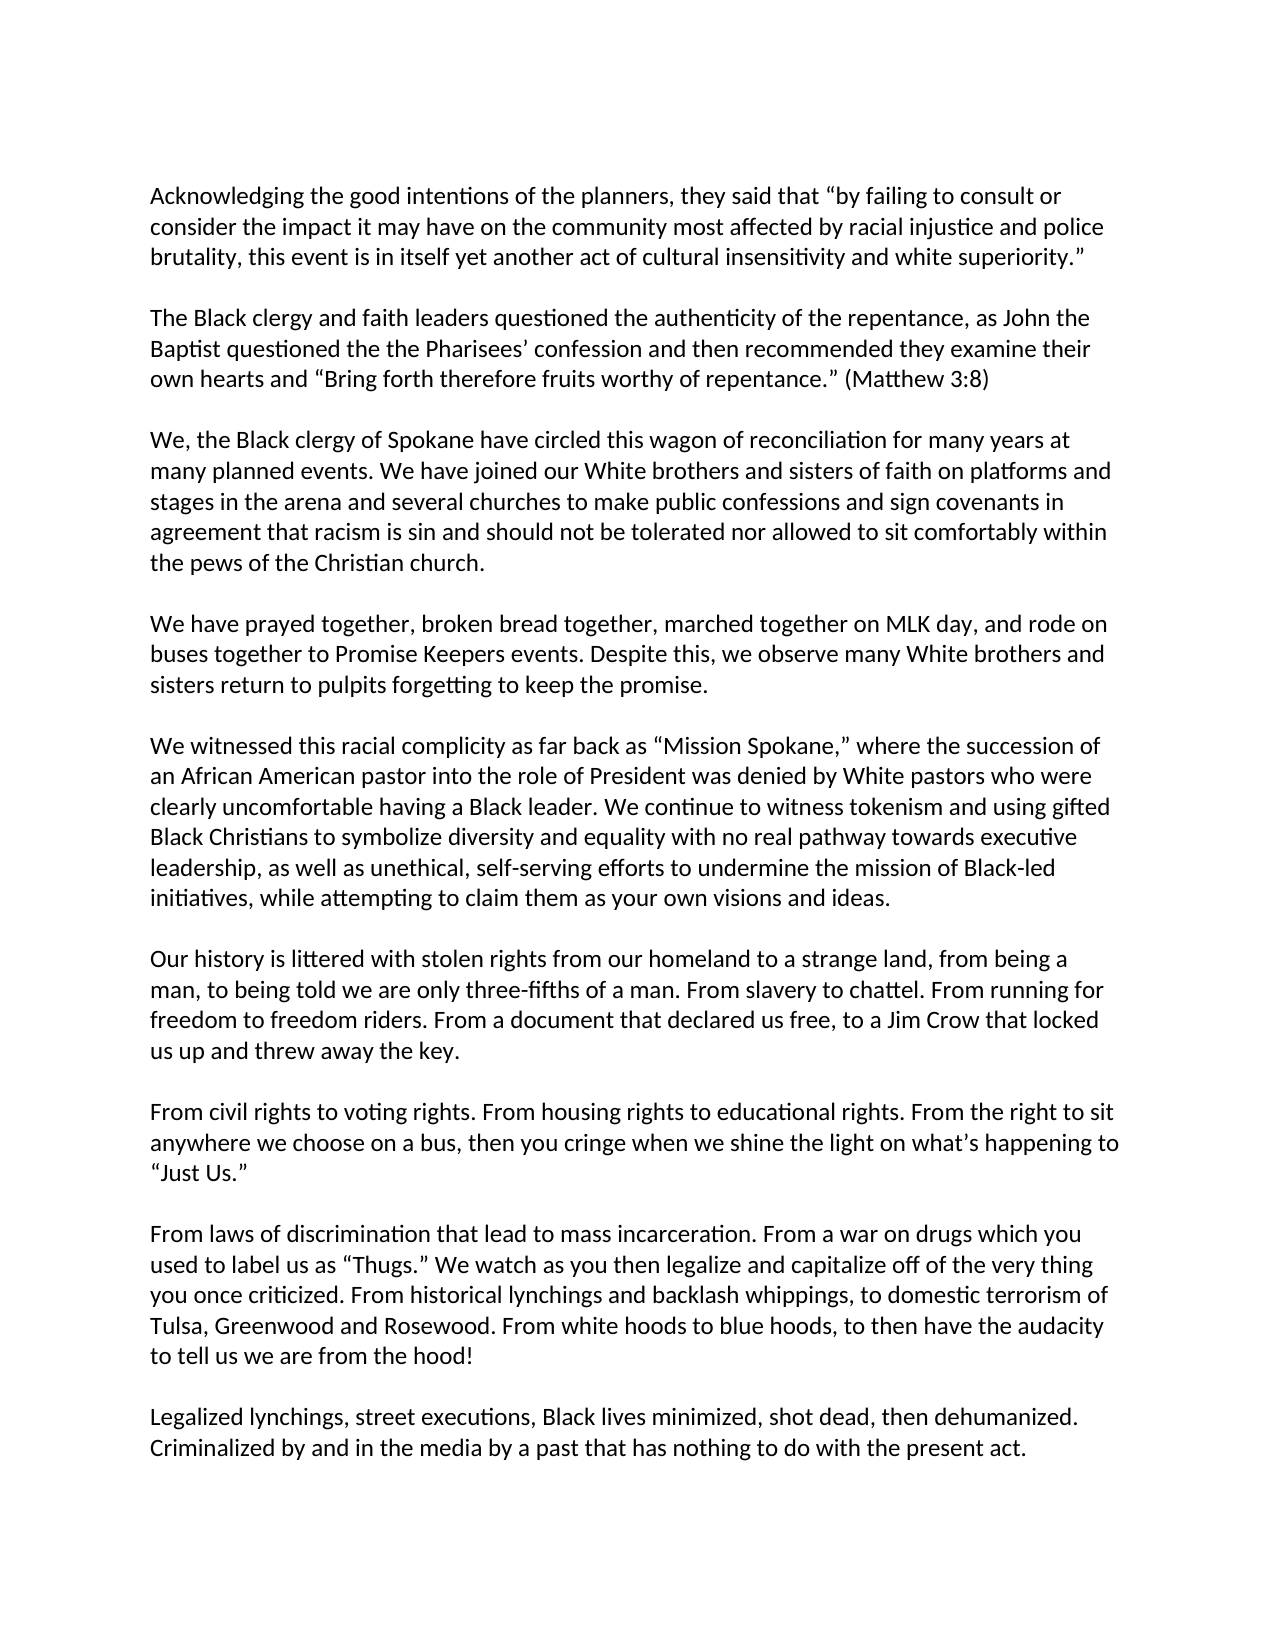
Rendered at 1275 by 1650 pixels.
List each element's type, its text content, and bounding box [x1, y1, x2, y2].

text The Black clergy and faith leaders questioned the authenticity of the repentance, as John the Baptist questioned the the Pharisees’ confession and then recommended they examine their own hearts and “Bring forth therefore fruits worthy of repentance.” (Matthew 3:8) [150, 303, 1125, 394]
text Legalized lynchings, street executions, Black lives minimized, shot dead, then dehumanized. Criminalized by and in the media by a past that has nothing to do with the present act. [150, 1401, 1125, 1462]
text We witnessed this racial complicity as far back as “Mission Spokane,” where the succession of an African American pastor into the role of President was denied by White pastors who were clearly uncomfortable having a Black leader. We continue to witness tokenism and using gifted Black Christians to symbolize diversity and equality with no real pathway towards executive leadership, as well as unethical, self-serving efforts to undermine the mission of Black-led initiatives, while attempting to claim them as your own visions and ideas. [150, 730, 1125, 913]
text From laws of discrimination that lead to mass incarceration. From a war on drugs which you used to label us as “Thugs.” We watch as you then legalize and capitalize off of the very thing you once criticized. From historical lynchings and backlash whippings, to domestic terrorism of Tulsa, Greenwood and Rosewood. From white hoods to blue hoods, to then have the audacity to tell us we are from the hood! [150, 1218, 1125, 1371]
text Acknowledging the good intentions of the planners, they said that “by failing to consult or consider the impact it may have on the community most affected by racial injustice and police brutality, this event is in itself yet another act of cultural insensitivity and white superiority.” [150, 181, 1125, 272]
text From civil rights to voting rights. From housing rights to educational rights. From the right to sit anywhere we choose on a bus, then you cringe when we shine the light on what’s happening to “Just Us.” [150, 1096, 1125, 1188]
text We, the Black clergy of Spokane have circled this wagon of reconciliation for many years at many planned events. We have joined our White brothers and sisters of faith on platforms and stages in the arena and several churches to make public confessions and sign covenants in agreement that racism is sin and should not be tolerated nor allowed to sit comfortably within the pews of the Christian church. [150, 425, 1125, 577]
text Our history is littered with stolen rights from our homeland to a strange land, from being a man, to being told we are only three-fifths of a man. From slavery to chattel. From running for freedom to freedom riders. From a document that declared us free, to a Jim Crow that locked us up and threw away the key. [150, 943, 1125, 1066]
text We have prayed together, broken bread together, marched together on MLK day, and rode on buses together to Promise Keepers events. Despite this, we observe many White brothers and sisters return to pulpits forgetting to keep the promise. [150, 608, 1125, 699]
